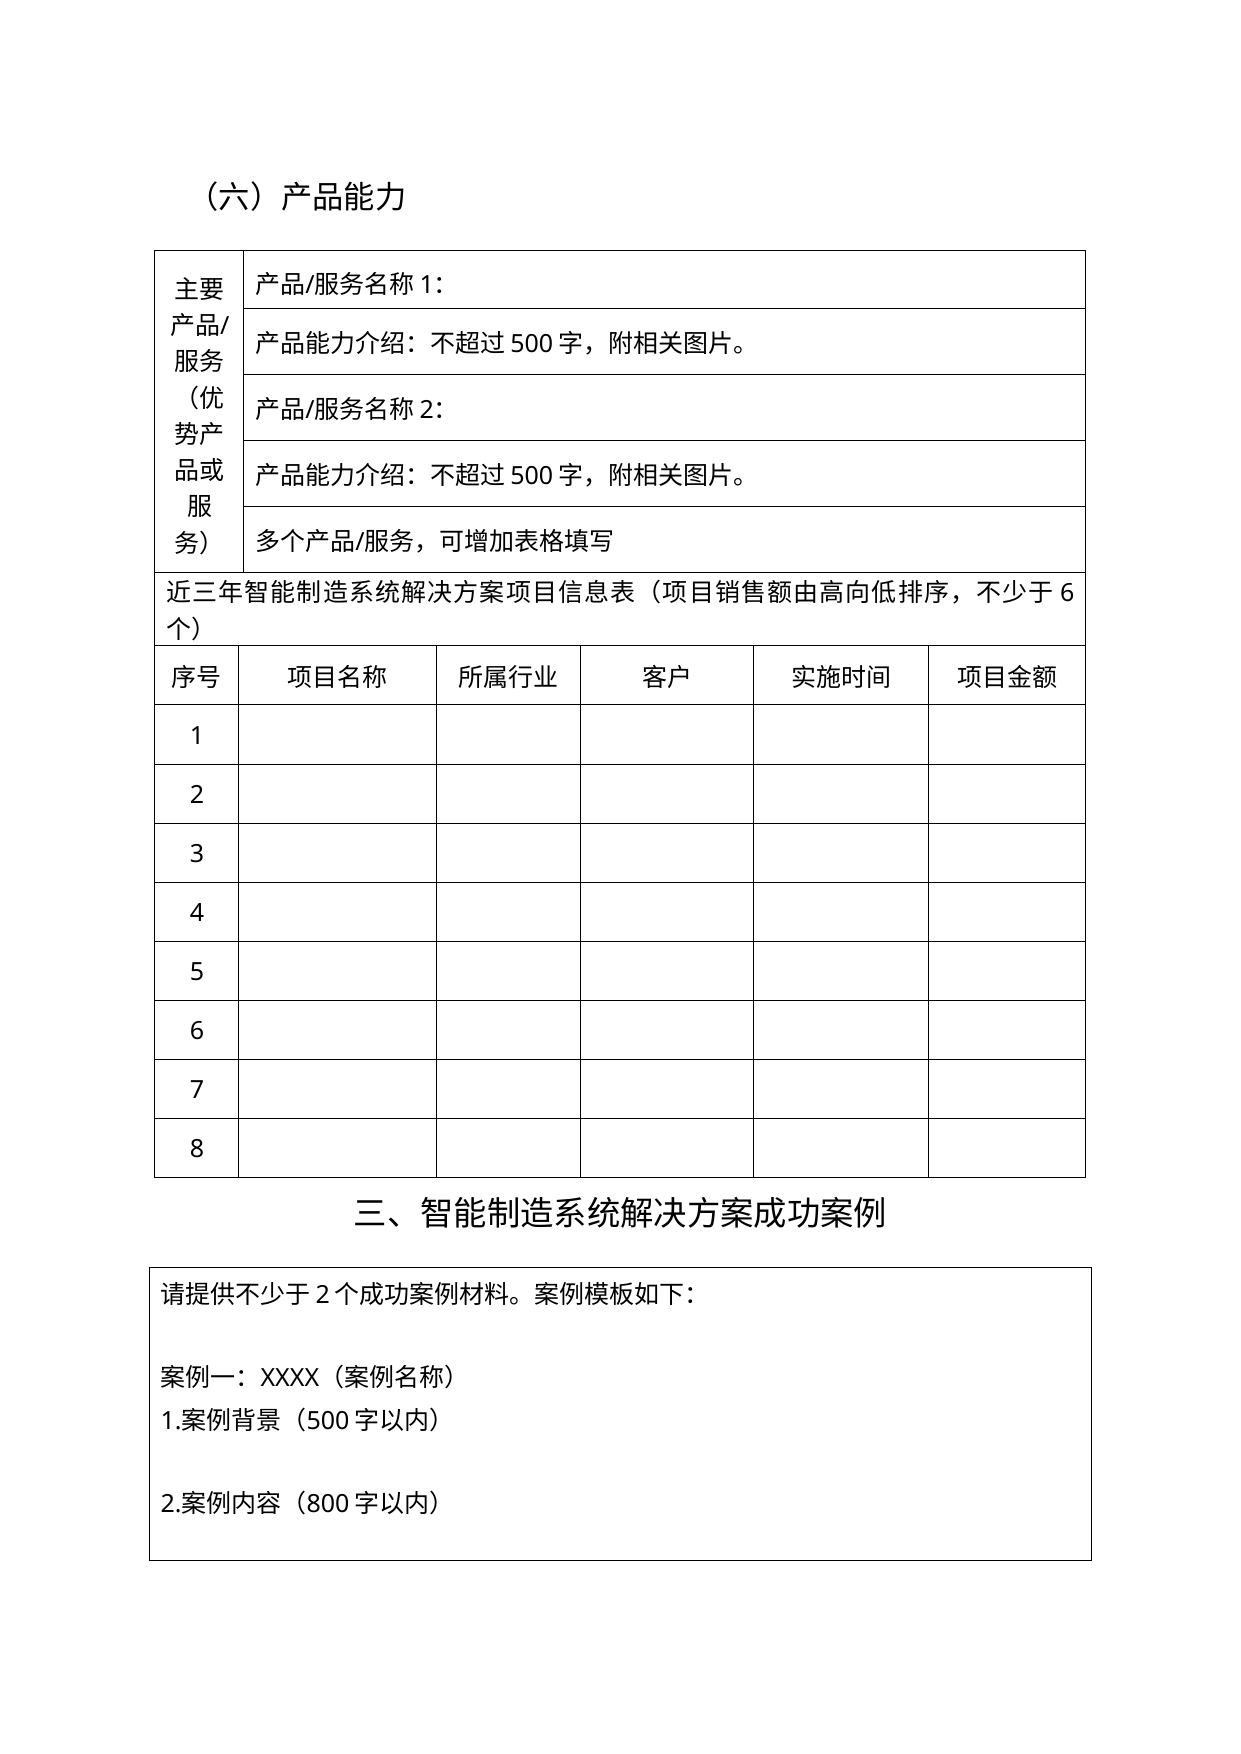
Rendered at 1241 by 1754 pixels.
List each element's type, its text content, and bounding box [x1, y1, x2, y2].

table_cell [239, 824, 436, 882]
table_cell [754, 1001, 928, 1059]
table_cell [581, 824, 753, 882]
table_cell 6 [155, 1001, 238, 1059]
table_cell [754, 824, 928, 882]
table_cell 4 [155, 883, 238, 941]
table_cell [437, 765, 580, 822]
table_cell [437, 1119, 580, 1177]
table_cell 产品能力介绍：不超过500字，附相关图片。 [244, 309, 1085, 374]
table_cell [581, 1119, 753, 1177]
table_cell [581, 1001, 753, 1059]
table_cell [239, 1001, 436, 1059]
table_cell 产品能力介绍：不超过500字，附相关图片。 [244, 441, 1085, 506]
table_cell [437, 1060, 580, 1118]
table_cell 所属行业 [437, 646, 580, 704]
table_cell [437, 883, 580, 941]
table_cell 3 [155, 824, 238, 882]
table_cell [929, 765, 1085, 822]
text 三、智能制造系统解决方案成功案例 [187, 1178, 1053, 1243]
table_cell 产品/服务名称2： [244, 375, 1085, 440]
table_cell [581, 883, 753, 941]
table_cell [239, 883, 436, 941]
table_cell [929, 942, 1085, 1000]
table_cell [754, 705, 928, 763]
table_cell [581, 765, 753, 822]
table_cell [581, 705, 753, 763]
table_cell 项目名称 [239, 646, 436, 704]
table_cell 实施时间 [754, 646, 928, 704]
table_cell 项目金额 [929, 646, 1085, 704]
table_cell [929, 705, 1085, 763]
table_cell [239, 1119, 436, 1177]
table_header 产品/服务名称1： [244, 251, 1085, 308]
table_cell [929, 1001, 1085, 1059]
table_cell [929, 1060, 1085, 1118]
table_cell [754, 883, 928, 941]
table_cell [929, 883, 1085, 941]
table_cell [754, 1060, 928, 1118]
table_cell 客户 [581, 646, 753, 704]
table_cell [581, 1060, 753, 1118]
table_cell [929, 1119, 1085, 1177]
table_cell [239, 942, 436, 1000]
table_cell [754, 1119, 928, 1177]
table_cell [581, 942, 753, 1000]
table_cell 近三年智能制造系统解决方案项目信息表（项目销售额由高向低排序，不少于6个） [155, 573, 1085, 645]
table_cell [239, 765, 436, 822]
table_cell 7 [155, 1060, 238, 1118]
table_cell [437, 705, 580, 763]
table_cell [239, 705, 436, 763]
table_cell 8 [155, 1119, 238, 1177]
table_cell [239, 1060, 436, 1118]
table_cell [437, 942, 580, 1000]
table_cell [754, 942, 928, 1000]
table_cell [929, 824, 1085, 882]
table_cell [754, 765, 928, 822]
table_cell [437, 824, 580, 882]
table_header 主要产品/服务（优势产品或服务） [155, 251, 243, 572]
table_cell 2 [155, 765, 238, 822]
table_cell [437, 1001, 580, 1059]
table_cell 1 [155, 705, 238, 763]
text （六）产品能力 [187, 162, 1053, 227]
table_cell 多个产品/服务，可增加表格填写 [244, 507, 1085, 572]
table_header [150, 1268, 1091, 1560]
table_cell 序号 [155, 646, 238, 704]
table_cell 5 [155, 942, 238, 1000]
